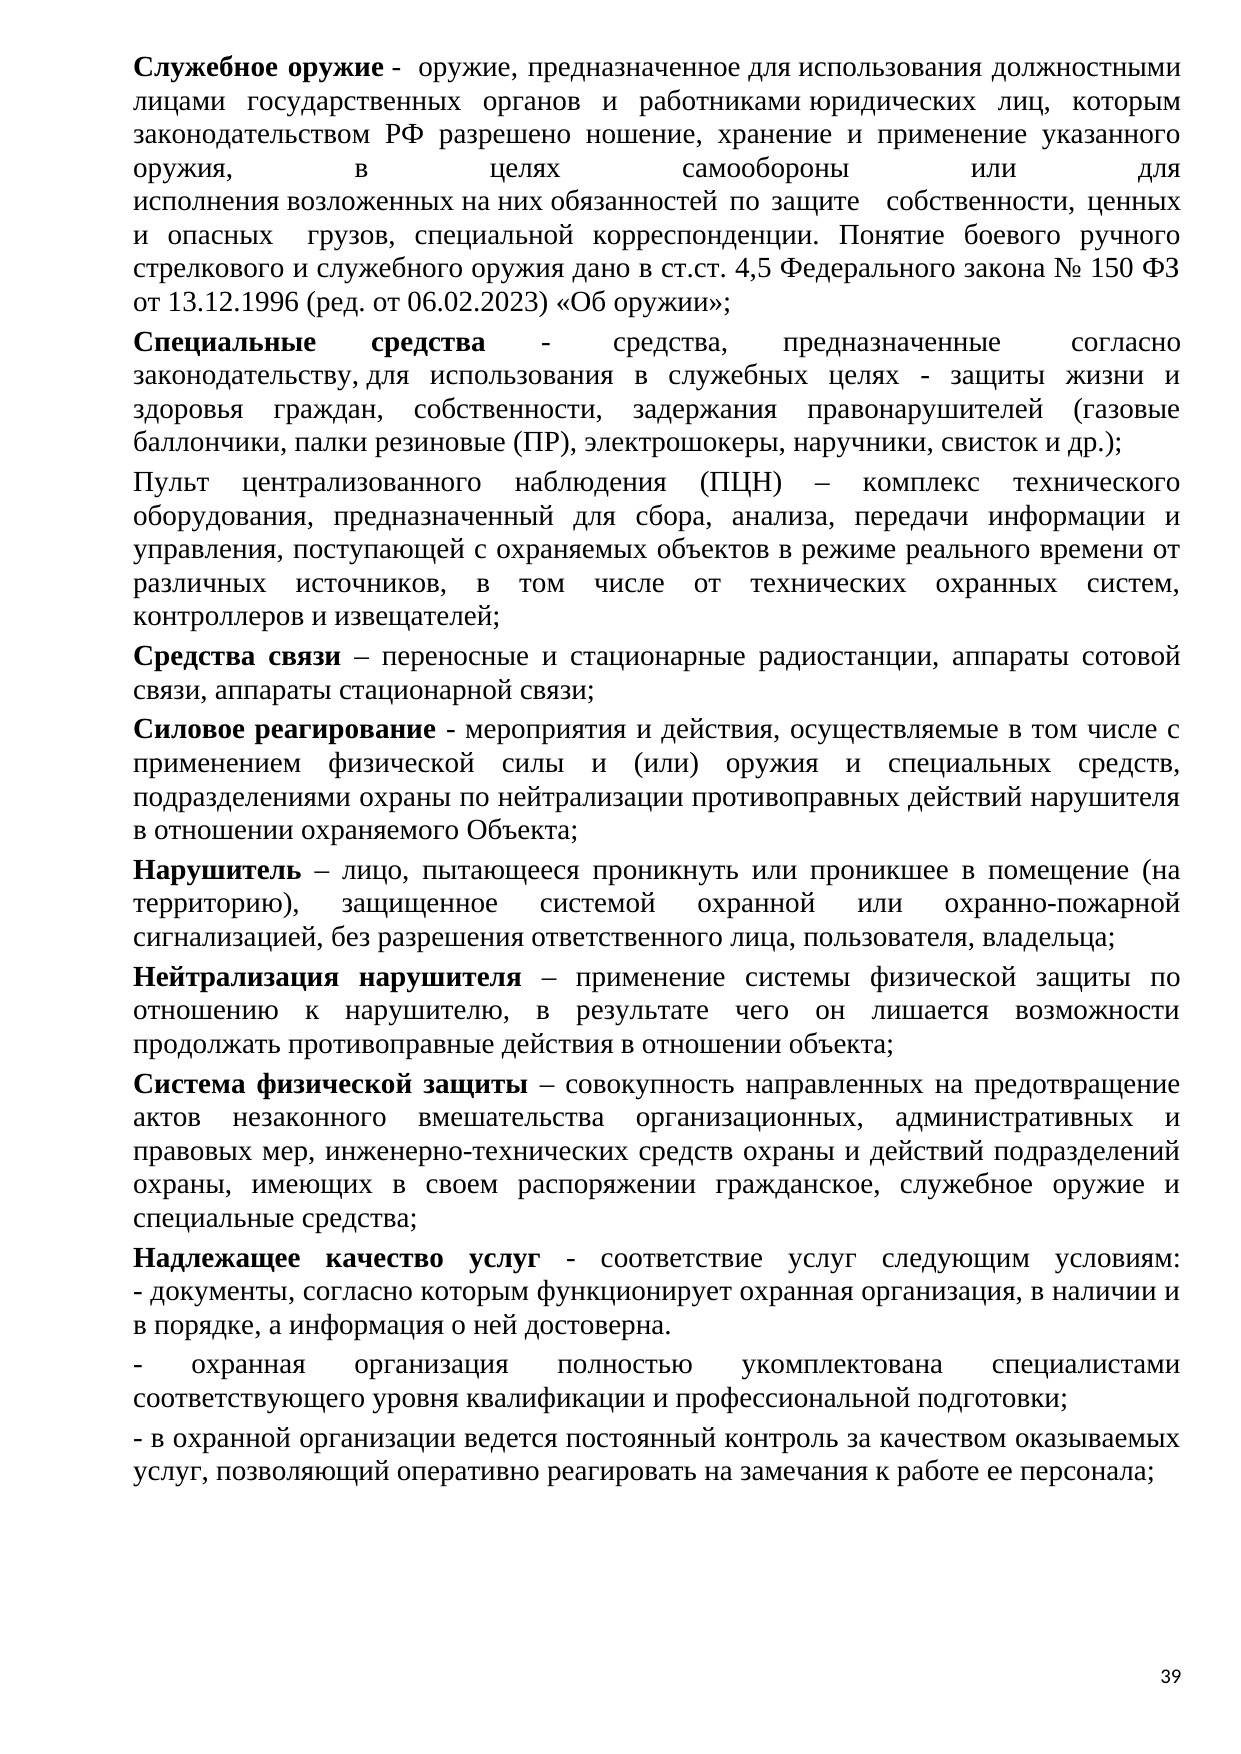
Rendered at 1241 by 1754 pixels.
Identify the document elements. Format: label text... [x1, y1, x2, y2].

text Надлежащее качество услуг - соответствие услуг следующим условиям: - документы, согласно которым функционирует охранная организация, в наличии и в порядке, а информация о ней достоверна. [133, 1240, 1181, 1340]
text Нарушитель – лицо, пытающееся проникнуть или проникшее в помещение (на территорию), защищенное системой охранной или охранно-пожарной сигнализацией, без разрешения ответственного лица, пользователя, владельца; [133, 852, 1181, 953]
text - охранная организация полностью укомплектована специалистами соответствующего уровня квалификации и профессиональной подготовки; [133, 1347, 1181, 1414]
text Пульт централизованного наблюдения (ПЦН) – комплекс технического оборудования, предназначенный для сбора, анализа, передачи информации и управления, поступающей с охраняемых объектов в режиме реального времени от различных источников, в том числе от технических охранных систем, контроллеров и извещателей; [133, 464, 1181, 632]
text Средства связи – переносные и стационарные радиостанции, аппараты сотовой связи, аппараты стационарной связи; [133, 638, 1181, 705]
text Нейтрализация нарушителя – применение системы физической защиты по отношению к нарушителю, в результате чего он лишается возможности продолжать противоправные действия в отношении объекта; [133, 959, 1181, 1059]
text Силовое реагирование - мероприятия и действия, осуществляемые в том числе с применением физической силы и (или) оружия и специальных средств, подразделениями охраны по нейтрализации противоправных действий нарушителя в отношении охраняемого Объекта; [133, 712, 1181, 846]
text Система физической защиты – совокупность направленных на предотвращение актов незаконного вмешательства организационных, административных и правовых мер, инженерно-технических средств охраны и действий подразделений охраны, имеющих в своем распоряжении гражданское, служебное оружие и специальные средства; [133, 1066, 1181, 1233]
text Служебное оружие - оружие, предназначенное для использования должностными лицами государственных органов и работниками юридических лиц, которым законодательством РФ разрешено ношение, хранение и применение указанного оружия, в целях самообороны или для исполнения возложенных на них обязанностей по защите собственности, ценных и опасных грузов, специальной корреспонденции. Понятие боевого ручного стрелкового и служебного оружия дано в ст.ст. 4,5 Федерального закона № 150 ФЗ от 13.12.1996 (ред. от 06.02.2023) «Об оружии»; [133, 49, 1181, 318]
text - в охранной организации ведется постоянный контроль за качеством оказываемых услуг, позволяющий оперативно реагировать на замечания к работе ее персонала; [133, 1420, 1181, 1487]
text Специальные средства - средства, предназначенные согласно законодательству, для использования в служебных целях - защиты жизни и здоровья граждан, собственности, задержания правонарушителей (газовые баллончики, палки резиновые (ПР), электрошокеры, наручники, свисток и др.); [133, 324, 1181, 458]
